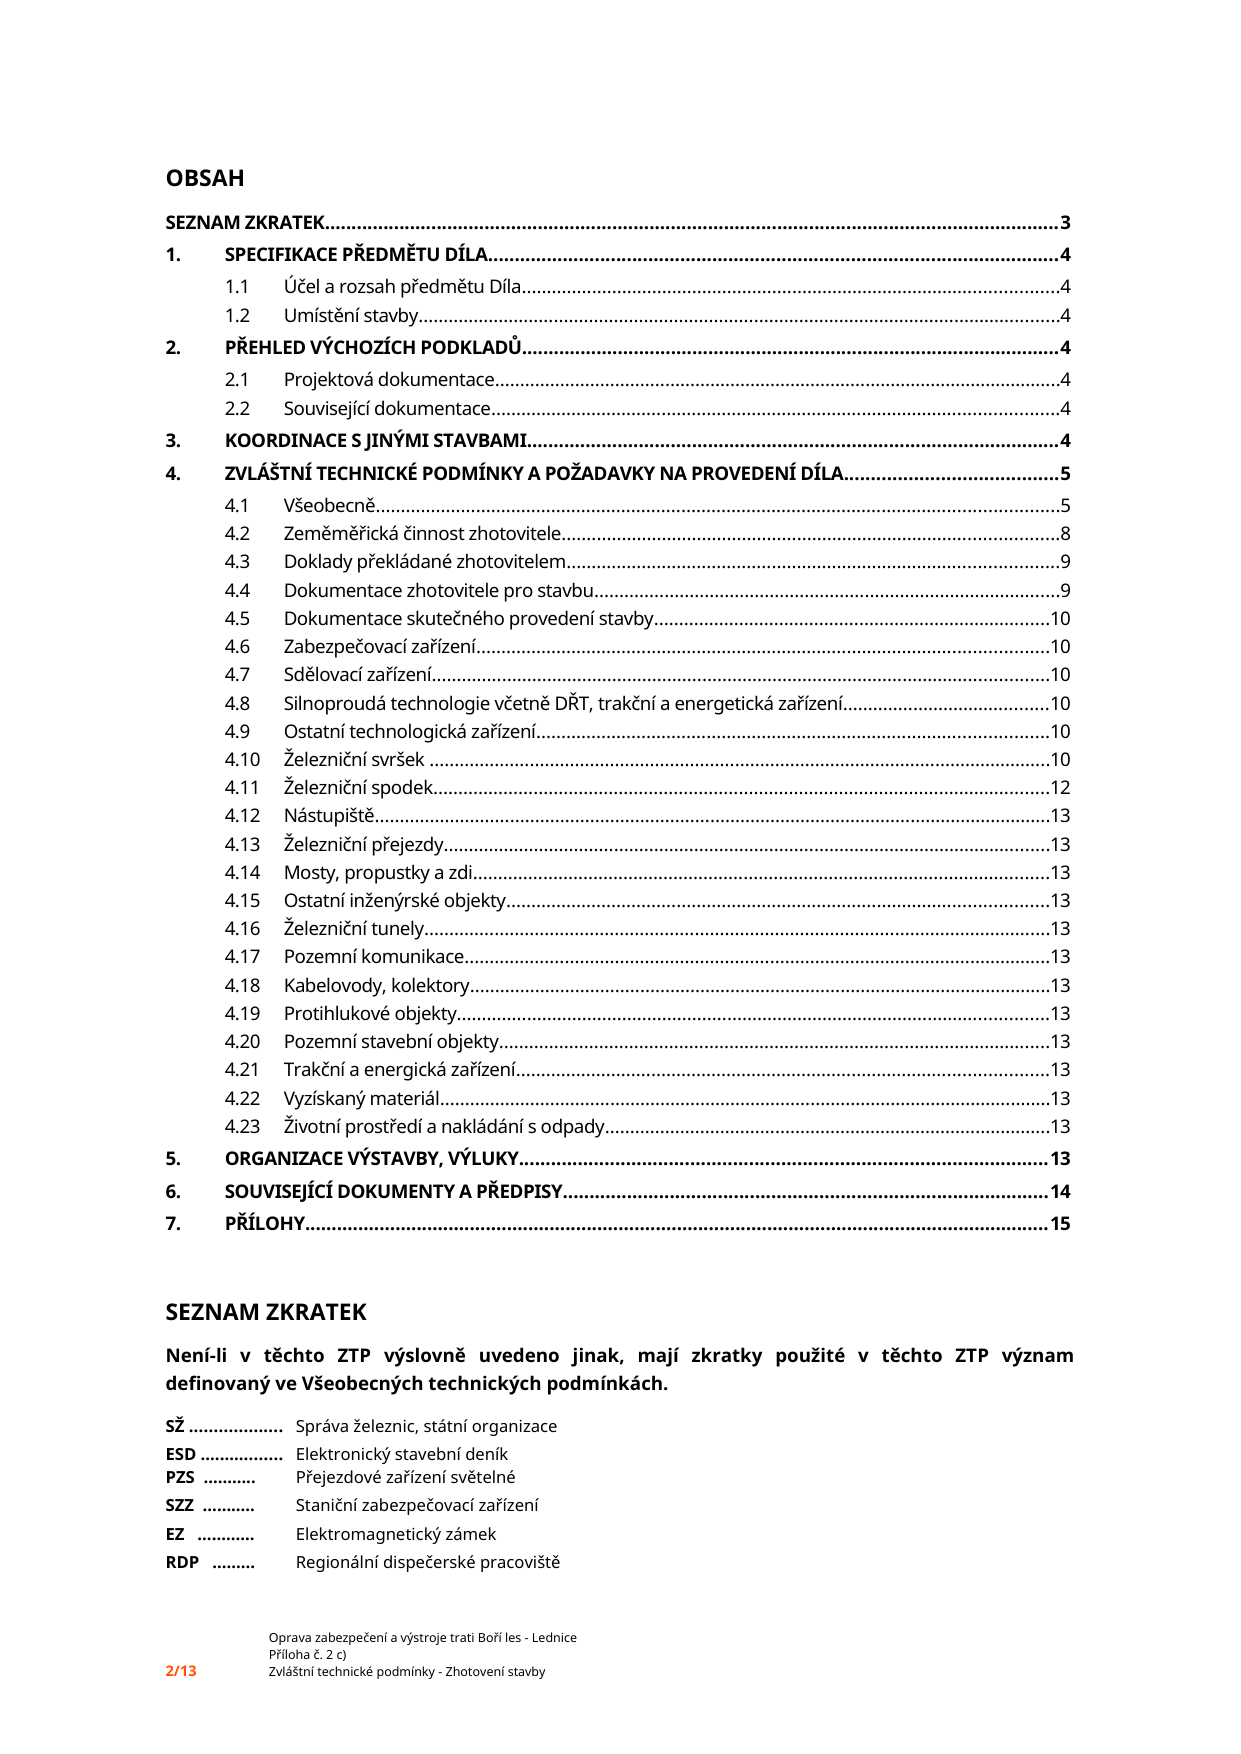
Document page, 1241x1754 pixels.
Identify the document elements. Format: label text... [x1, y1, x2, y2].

text 4.22 Vyzískaný materiál 13 [224, 1085, 1075, 1111]
text 4.8 Silnoproudá technologie včetně DŘT, trakční a energetická zařízení 10 [224, 690, 1075, 715]
table_cell Elektromagnetický zámek [296, 1520, 1072, 1548]
text 4.17 Pozemní komunikace 13 [224, 944, 1075, 969]
table_cell Elektronický stavební deník Přejezdové zařízení světelné [296, 1440, 1072, 1491]
text 2. PŘEHLED VÝCHOZÍCH PODKLADŮ 4 [165, 334, 1075, 360]
text 4.1 Všeobecně 5 [224, 492, 1075, 518]
text 4.9 Ostatní technologická zařízení 10 [224, 718, 1075, 743]
text 4.20 Pozemní stavební objekty 13 [224, 1028, 1075, 1054]
text 2.2 Související dokumentace 4 [224, 395, 1075, 421]
text 4.11 Železniční spodek 12 [224, 774, 1075, 800]
text 4.19 Protihlukové objekty 13 [224, 1000, 1075, 1026]
text 4.16 Železniční tunely 13 [224, 916, 1075, 941]
text 4.23 Životní prostředí a nakládání s odpady 13 [224, 1113, 1075, 1139]
text 4.15 Ostatní inženýrské objekty 13 [224, 887, 1075, 913]
text 2.1 Projektová dokumentace 4 [224, 367, 1075, 392]
table_cell ESD PZS ……….. [165, 1440, 296, 1491]
text 1. SPECIFIKACE PŘEDMĚTU DÍLA 4 [165, 241, 1075, 267]
text 1.1 Účel a rozsah předmětu Díla 4 [224, 274, 1075, 299]
table_cell RDP ……… [165, 1548, 296, 1577]
text 4.6 Zabezpečovací zařízení 10 [224, 633, 1075, 659]
text 5. ORGANIZACE VÝSTAVBY, VÝLUKY 13 [165, 1146, 1075, 1171]
text Obsah [165, 162, 1075, 193]
text SEZNAM ZKRATEK [165, 1296, 1075, 1327]
text 4.4 Dokumentace zhotovitele pro stavbu 9 [224, 577, 1075, 602]
table_cell Regionální dispečerské pracoviště [296, 1548, 1072, 1577]
text 4.2 Zeměměřická činnost zhotovitele 8 [224, 520, 1075, 546]
table_header Správa železnic, státní organizace [296, 1411, 1072, 1440]
text 6. SOUVISEJÍCÍ DOKUMENTY A PŘEDPISY 14 [165, 1178, 1075, 1203]
text 4.18 Kabelovody, kolektory 13 [224, 972, 1075, 998]
text 7. PŘÍLOHY 15 [165, 1210, 1075, 1236]
text 4.10 Železniční svršek 10 [224, 746, 1075, 772]
text 4.5 Dokumentace skutečného provedení stavby 10 [224, 605, 1075, 631]
text 4. ZVLÁŠTNÍ TECHNICKÉ PODMÍNKY A POŽADAVKY NA PROVEDENÍ DÍLA 5 [165, 460, 1075, 485]
text 3. KOORDINACE S JINÝMI STAVBAMI 4 [165, 427, 1075, 453]
text SEZNAM ZKRATEK 3 [165, 209, 1075, 235]
text 4.7 Sdělovací zařízení 10 [224, 662, 1075, 687]
table_cell Staniční zabezpečovací zařízení [296, 1491, 1072, 1519]
text 4.12 Nástupiště 13 [224, 803, 1075, 828]
table_cell SZZ ……….. [165, 1491, 296, 1519]
text 4.13 Železniční přejezdy 13 [224, 831, 1075, 856]
text 1.2 Umístění stavby 4 [224, 302, 1075, 327]
table_header SŽ [165, 1411, 296, 1440]
text Není-li v těchto ZTP výslovně uvedeno jinak, mají zkratky použité v těchto ZTP význam definovaný ve Všeobecných technických podmínkách. [165, 1343, 1075, 1396]
text 4.14 Mosty, propustky a zdi 13 [224, 859, 1075, 885]
text 4.3 Doklady překládané zhotovitelem 9 [224, 549, 1075, 574]
text 4.21 Trakční a energická zařízení 13 [224, 1057, 1075, 1082]
table_cell EZ ………… [165, 1520, 296, 1548]
